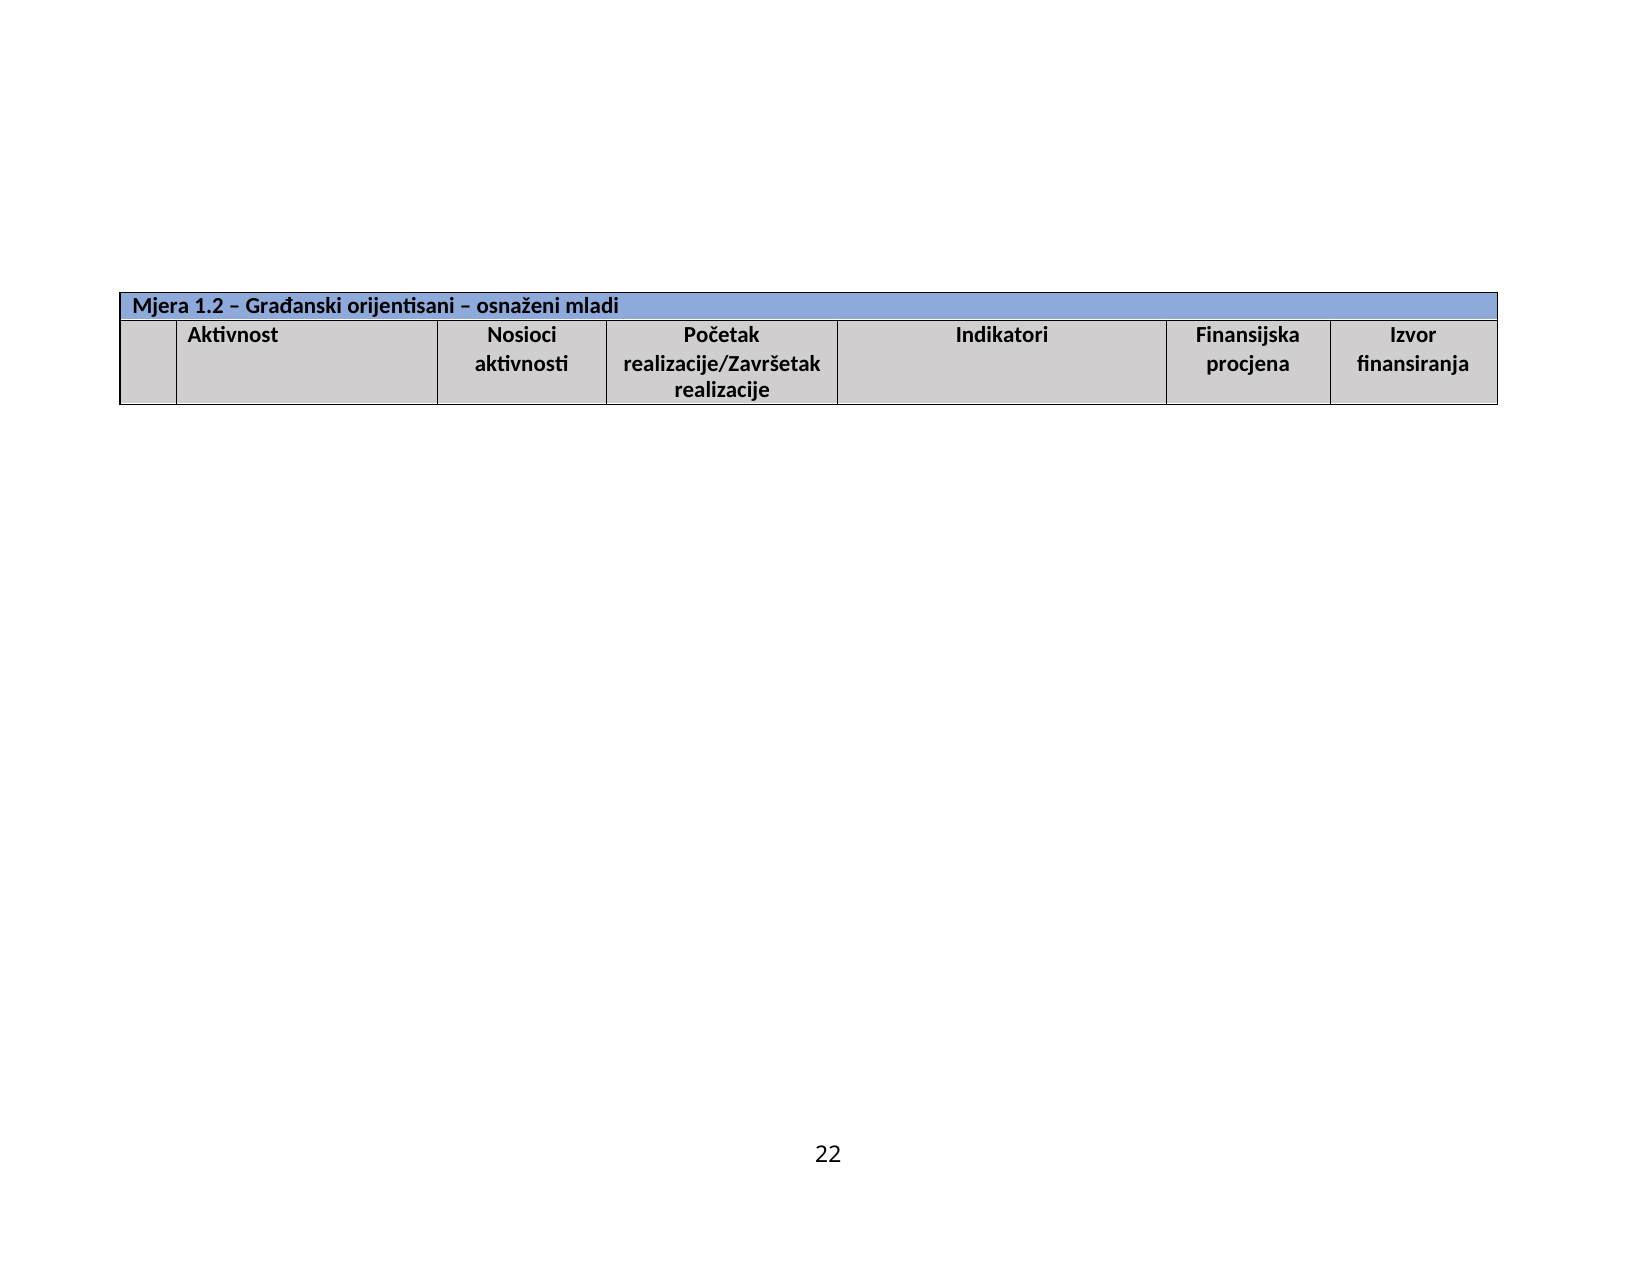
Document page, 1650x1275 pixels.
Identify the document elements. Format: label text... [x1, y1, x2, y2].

table_cell Aktivnost [177, 321, 437, 403]
table_cell Finansijska procjena [1167, 321, 1330, 403]
table_header Mjera 1.2 – Građanski orijentisani – osnaženi mladi [121, 293, 1497, 319]
table_cell Izvor finansiranja [1331, 321, 1497, 403]
table_cell Početak realizacije/Završetak realizacije [607, 321, 837, 403]
table_cell [121, 321, 176, 403]
table_cell Indikatori [838, 321, 1166, 403]
table_cell Nosioci aktivnosti [438, 321, 606, 403]
